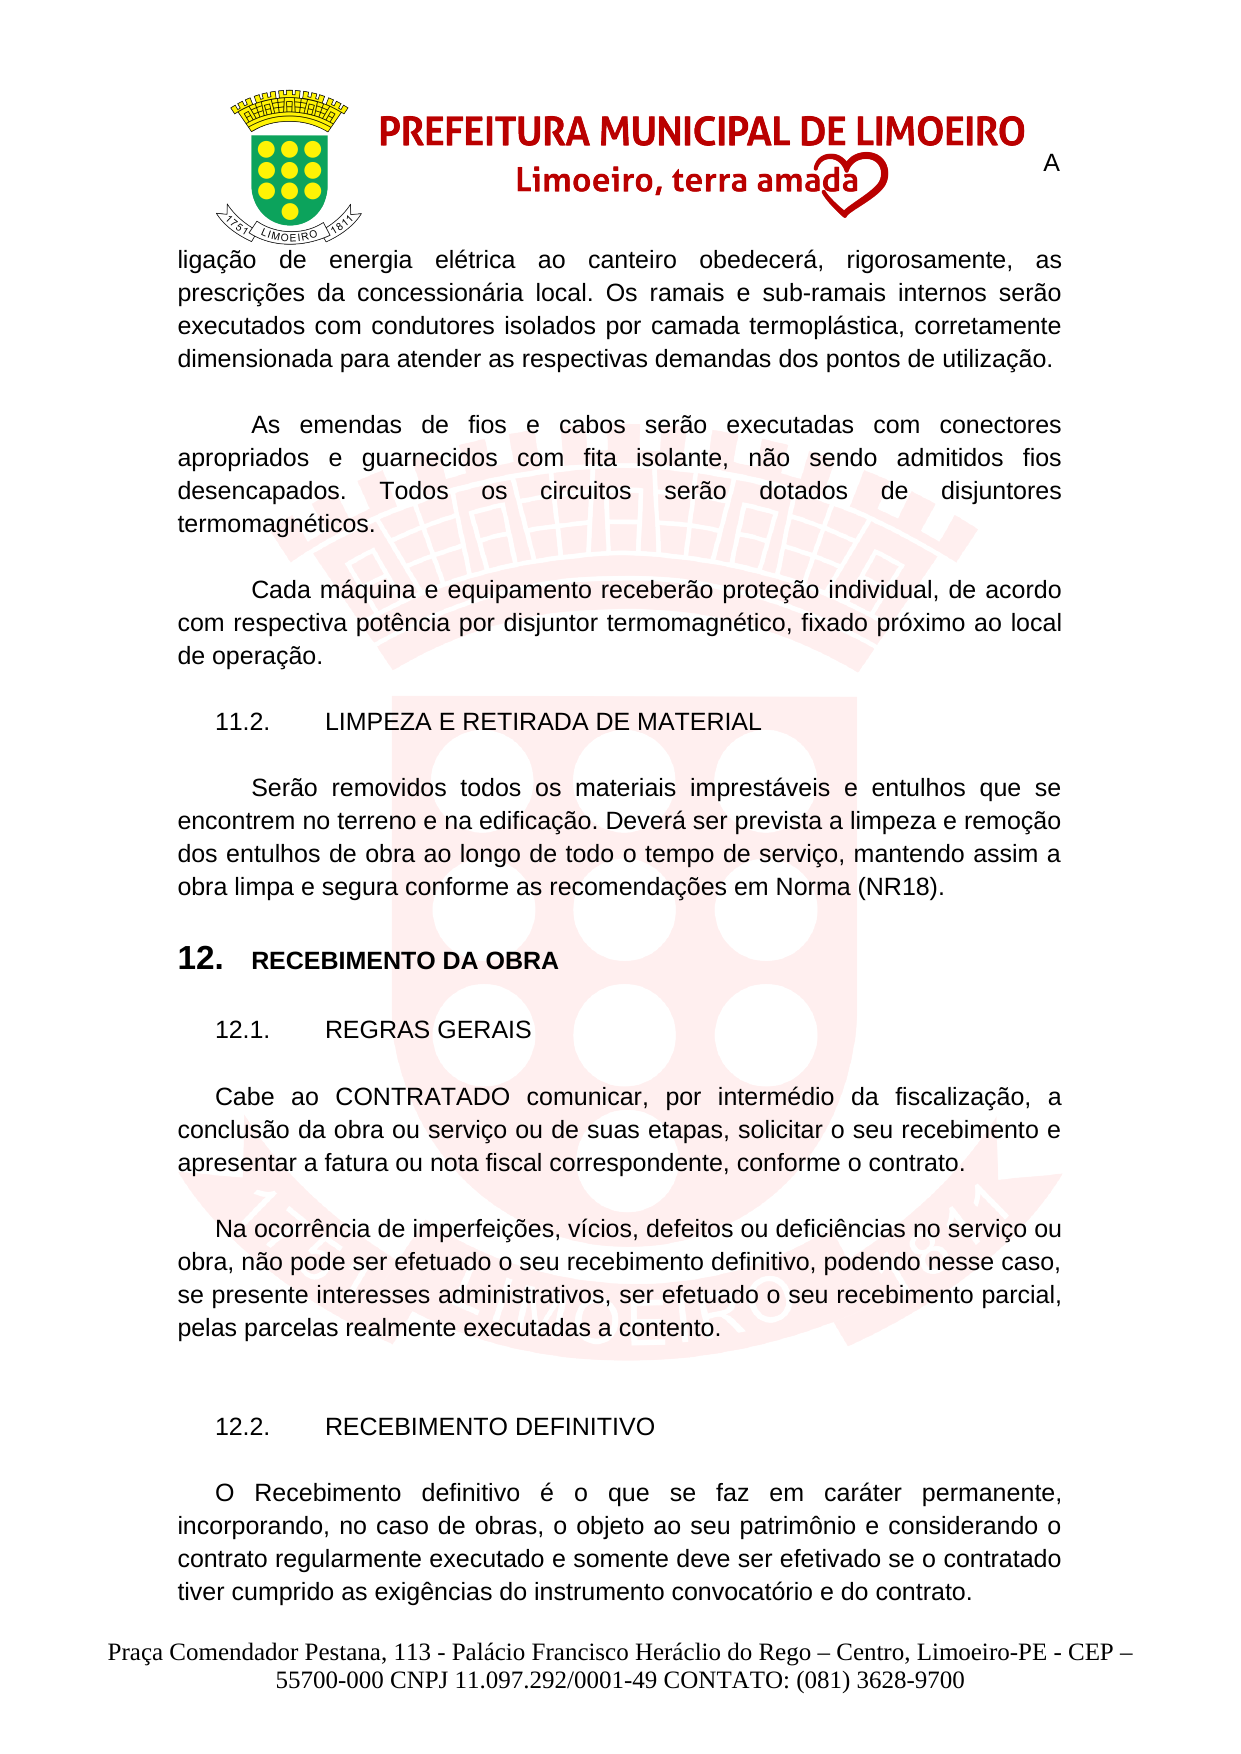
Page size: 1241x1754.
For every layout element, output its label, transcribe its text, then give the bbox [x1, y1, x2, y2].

text Serão removidos todos os materiais imprestáveis e entulhos que se encontrem no terreno e na edificação. Deverá ser prevista a limpeza e remoção dos entulhos de obra ao longo de todo o tempo de serviço, mantendo assim a obra limpa e segura conforme as recomendações em Norma (NR18). [177, 773, 1063, 901]
list RECEBIMENTO DEFINITIVO [215, 1412, 1063, 1441]
list LIMPEZA E RETIRADA DE MATERIAL [215, 707, 1063, 736]
list REGRAS GERAIS [215, 1016, 1063, 1044]
list RECEBIMENTO DA OBRA [177, 938, 1063, 977]
text Na ocorrência de imperfeições, vícios, defeitos ou deficiências no serviço ou obra, não pode ser efetuado o seu recebimento definitivo, podendo nesse caso, se presente interesses administrativos, ser efetuado o seu recebimento parcial, pelas parcelas realmente executadas a contento. [177, 1214, 1063, 1341]
picture [215, 89, 1025, 148]
text Cada máquina e equipamento receberão proteção individual, de acordo com respectiva potência por disjuntor termomagnético, fixado próximo ao local de operação. [177, 575, 1063, 670]
text O Recebimento definitivo é o que se faz em caráter permanente, incorporando, no caso de obras, o objeto ao seu patrimônio e considerando o contrato regularmente executado e somente deve ser efetivado se o contratado tiver cumprido as exigências do instrumento convocatório e do contrato. [177, 1478, 1063, 1606]
text Cabe ao CONTRATADO comunicar, por intermédio da fiscalização, a conclusão da obra ou serviço ou de suas etapas, solicitar o seu recebimento e apresentar a fatura ou nota fiscal correspondente, conforme o contrato. [177, 1082, 1063, 1176]
text A ligação de energia elétrica ao canteiro obedecerá, rigorosamente, as prescrições da concessionária local. Os ramais e sub-ramais internos serão executados com condutores isolados por camada termoplástica, corretamente dimensionada para atender as respectivas demandas dos pontos de utilização. [177, 148, 1063, 373]
text As emendas de fios e cabos serão executadas com conectores apropriados e guarnecidos com fita isolante, não sendo admitidos fios desencapados. Todos os circuitos serão dotados de disjuntores termomagnéticos. [177, 410, 1063, 538]
